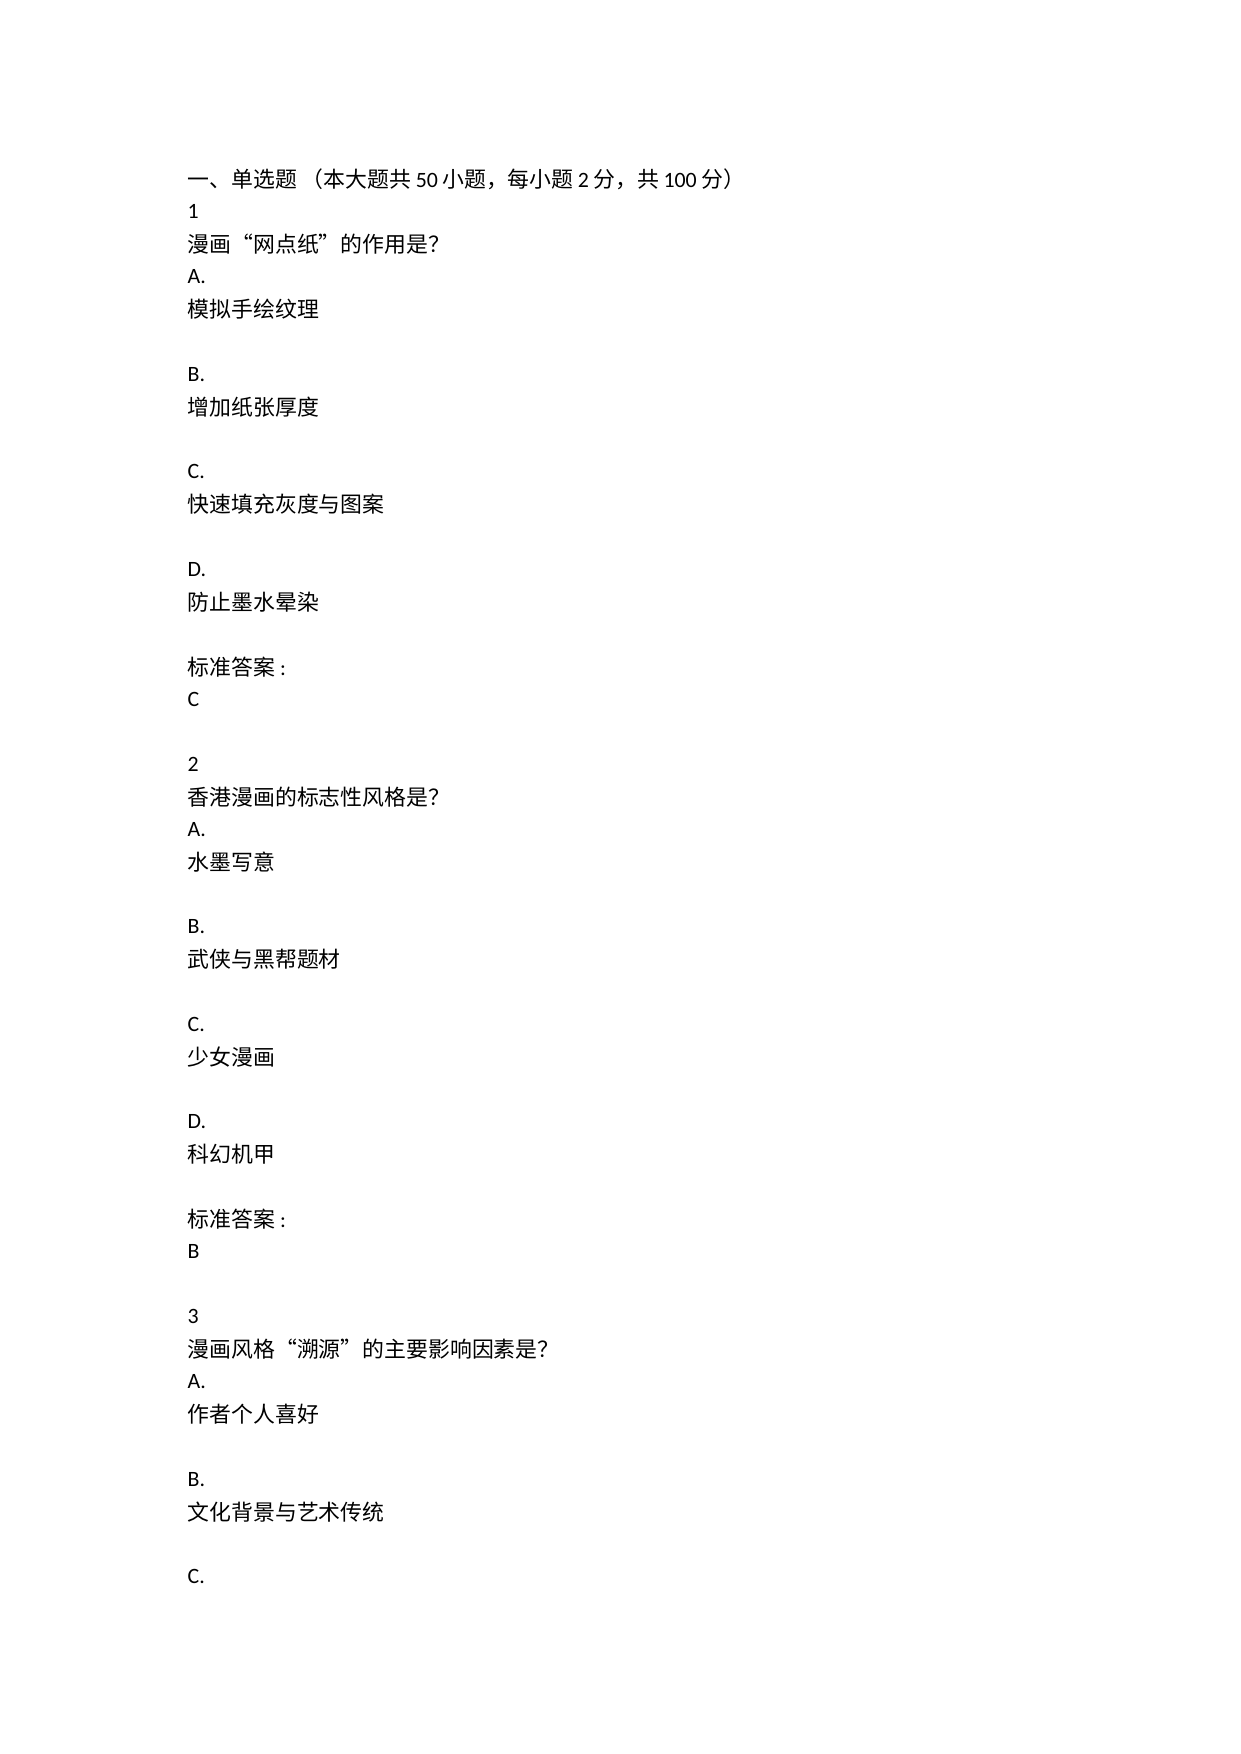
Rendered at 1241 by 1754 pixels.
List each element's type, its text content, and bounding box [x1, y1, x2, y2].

text 1 [187, 194, 1053, 227]
text B [187, 1234, 1053, 1267]
text 漫画风格“溯源”的主要影响因素是？ [187, 1332, 1053, 1364]
text 一、单选题 （本大题共50小题，每小题2分，共100分） [187, 162, 1053, 194]
text 防止墨水晕染 [187, 584, 1053, 617]
text D. [187, 1104, 1053, 1137]
text 增加纸张厚度 [187, 389, 1053, 422]
text 科幻机甲 [187, 1137, 1053, 1169]
text B. [187, 357, 1053, 389]
text C [187, 682, 1053, 714]
text 作者个人喜好 [187, 1397, 1053, 1429]
text 武侠与黑帮题材 [187, 942, 1053, 974]
text 2 [187, 747, 1053, 779]
text A. [187, 1364, 1053, 1397]
text 标准答案 : [187, 1202, 1053, 1234]
text 模拟手绘纹理 [187, 292, 1053, 324]
text D. [187, 552, 1053, 584]
text B. [187, 909, 1053, 942]
text 快速填充灰度与图案 [187, 487, 1053, 519]
text 标准答案 : [187, 649, 1053, 682]
text 少女漫画 [187, 1039, 1053, 1072]
text 香港漫画的标志性风格是？ [187, 779, 1053, 812]
text A. [187, 259, 1053, 292]
text C. [187, 454, 1053, 487]
text 漫画“网点纸”的作用是？ [187, 227, 1053, 259]
text 水墨写意 [187, 844, 1053, 877]
text C. [187, 1007, 1053, 1039]
text 3 [187, 1299, 1053, 1332]
text A. [187, 812, 1053, 844]
text B. [187, 1462, 1053, 1494]
text 文化背景与艺术传统 [187, 1494, 1053, 1527]
text C. [187, 1559, 1053, 1592]
